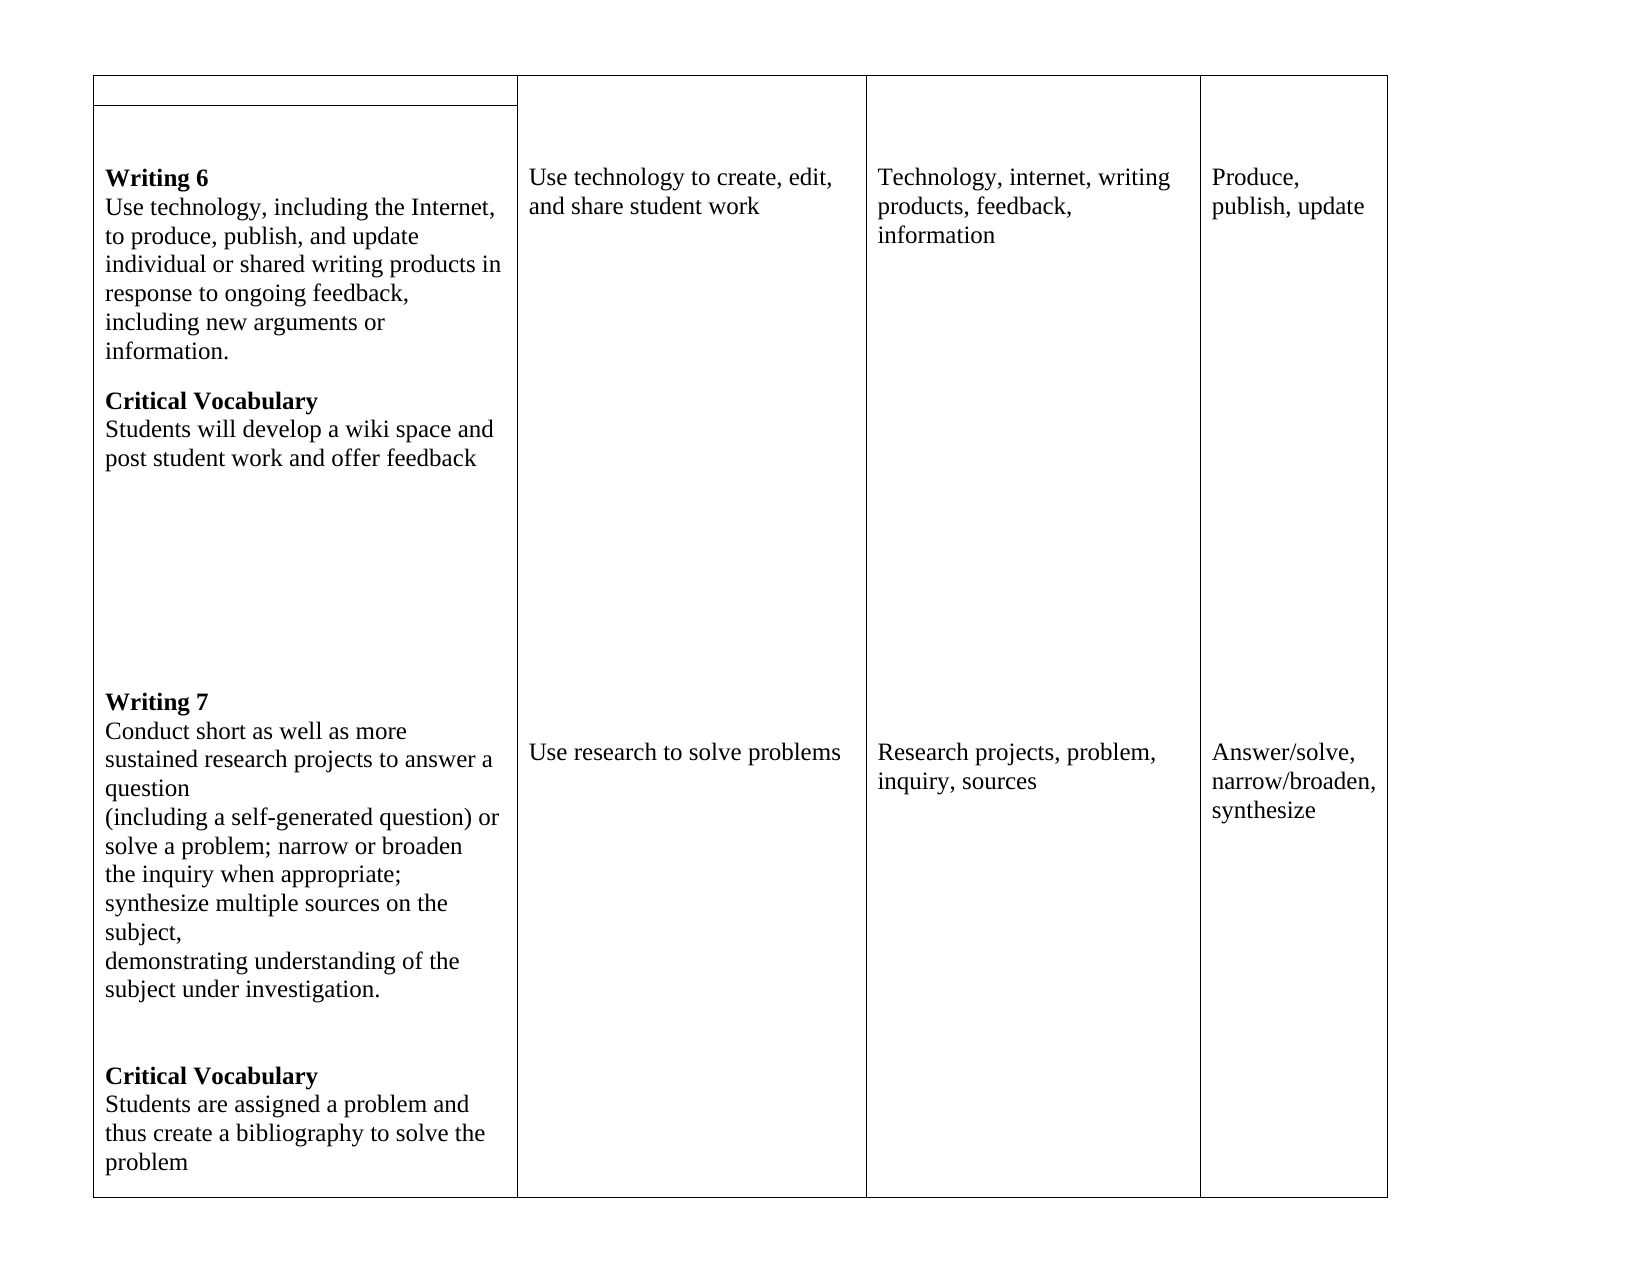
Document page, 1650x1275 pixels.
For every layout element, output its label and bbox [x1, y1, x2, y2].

table_header [94, 76, 517, 105]
table_header [518, 76, 866, 1197]
table_header [867, 76, 1200, 1197]
table_cell [94, 106, 517, 1197]
table_header [1201, 76, 1387, 1197]
